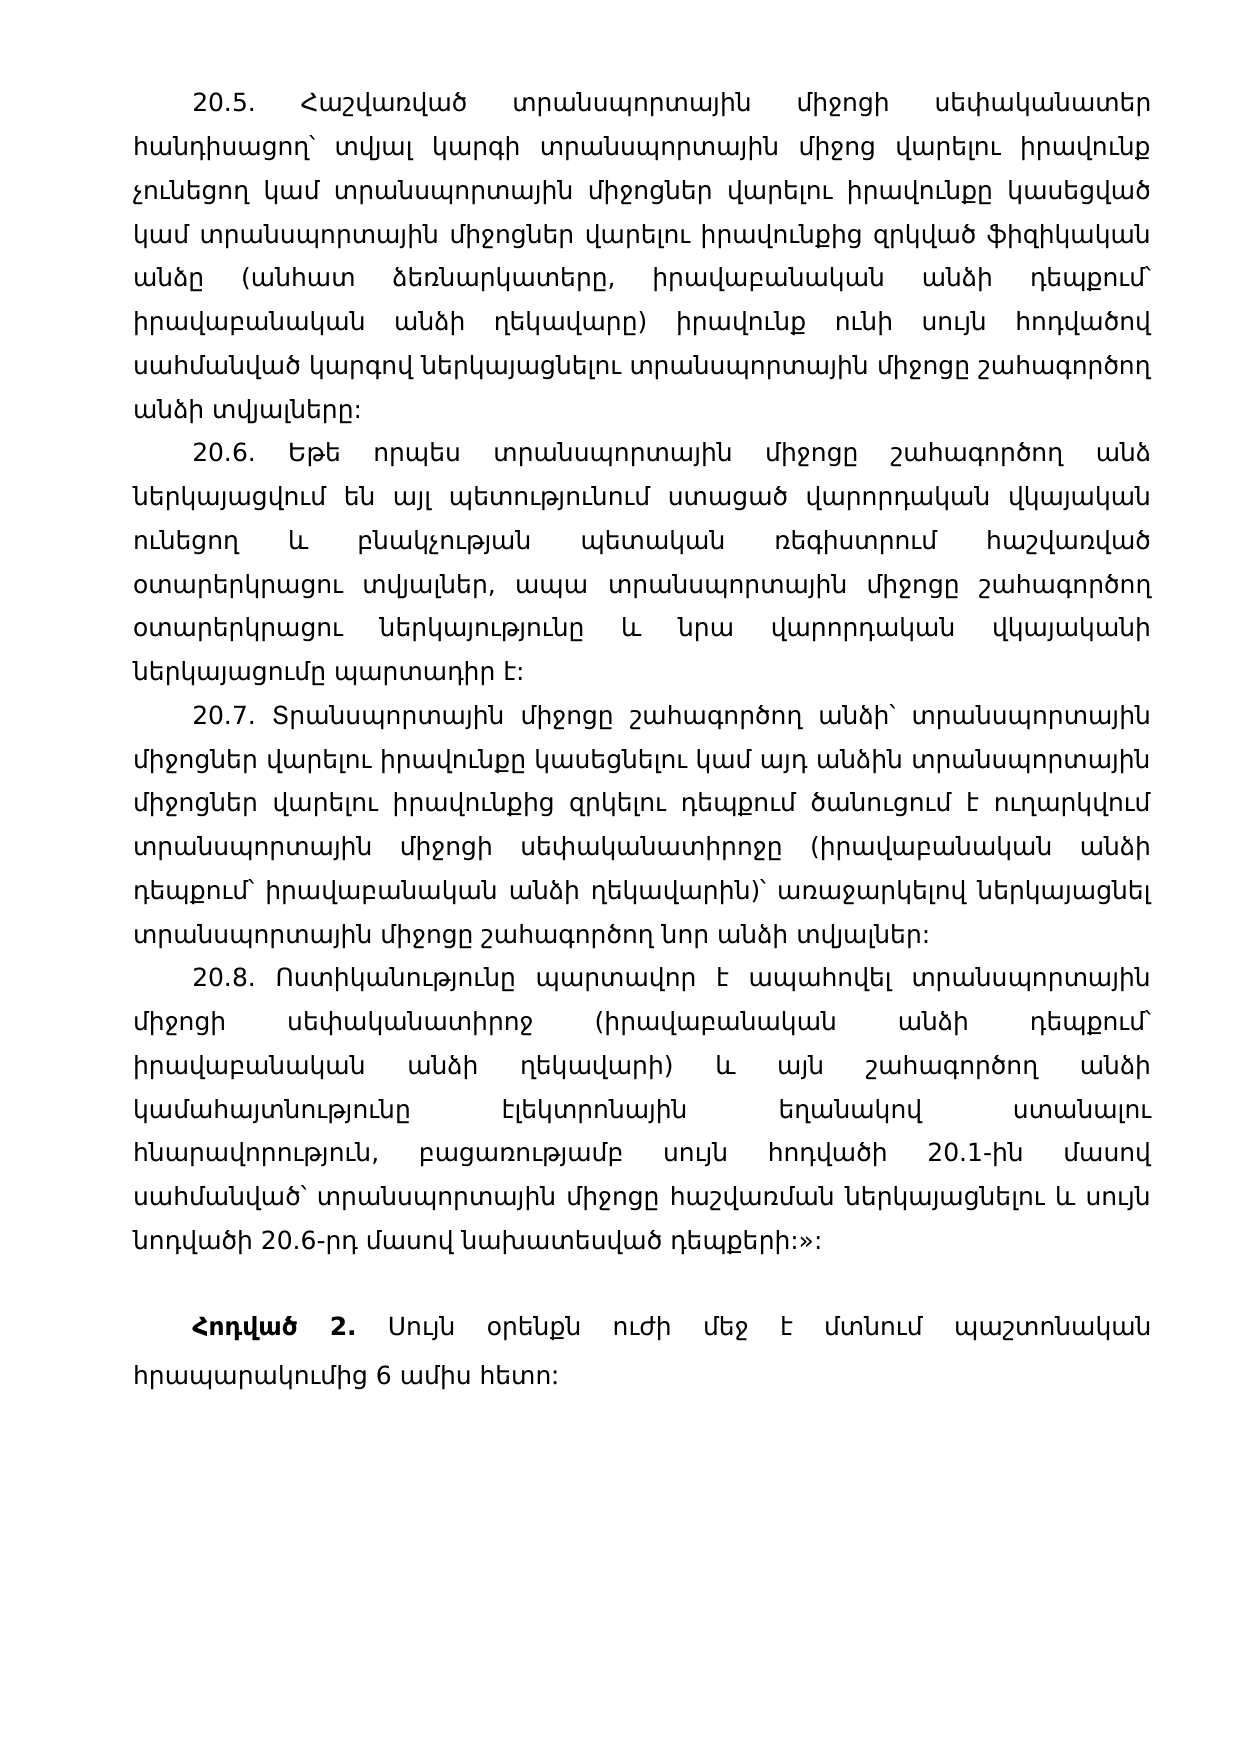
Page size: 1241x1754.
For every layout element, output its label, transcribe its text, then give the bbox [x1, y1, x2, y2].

text Հոդված 2. Սույն օրենքն ուժի մեջ է մտնում պաշտոնական հրապարակումից 6 ամիս հետո: [133, 1312, 1152, 1392]
text 20.5. Հաշվառված տրանսպորտային միջոցի սեփականատեր հանդիսացող՝ տվյալ կարգի տրանսպորտային միջոց վարելու իրավունք չունեցող կամ տրանսպորտային միջոցներ վարելու իրավունքը կասեցված կամ տրանսպորտային միջոցներ վարելու իրավունքից զրկված ֆիզիկական անձը (անհատ ձեռնարկատերը, իրավաբանական անձի դեպքում՝ իրավաբանական անձի ղեկավարը) իրավունք ունի սույն հոդվածով սահմանված կարգով ներկայացնելու տրանսպորտային միջոցը շահագործող անձի տվյալները: [133, 89, 1152, 424]
text 20.6. Եթե որպես տրանսպորտային միջոցը շահագործող անձ ներկայացվում են այլ պետությունում ստացած վարորդական վկայական ունեցող և բնակչության պետական ռեգիստրում հաշվառված օտարերկրացու տվյալներ, ապա տրանսպորտային միջոցը շահագործող օտարերկրացու ներկայությունը և նրա վարորդական վկայականի ներկայացումը պարտադիր է: [133, 439, 1152, 687]
text 20.8. Ոստիկանությունը պարտավոր է ապահովել տրանսպորտային միջոցի սեփականատիրոջ (իրավաբանական անձի դեպքում՝ իրավաբանական անձի ղեկավարի) և այն շահագործող անձի կամահայտնությունը էլեկտրոնային եղանակով ստանալու հնարավորություն, բացառությամբ սույն հոդվածի 20.1-ին մասով սահմանված՝ տրանսպորտային միջոցը հաշվառման ներկայացնելու և սույն նոդվածի 20.6-րդ մասով նախատեսված դեպքերի:»: [133, 964, 1152, 1255]
text 20.7. Տրանսպորտային միջոցը շահագործող անձի՝ տրանսպորտային միջոցներ վարելու իրավունքը կասեցնելու կամ այդ անձին տրանսպորտային միջոցներ վարելու իրավունքից զրկելու դեպքում ծանուցում է ուղարկվում տրանսպորտային միջոցի սեփականատիրոջը (իրավաբանական անձի դեպքում՝ իրավաբանական անձի ղեկավարին)՝ առաջարկելով ներկայացնել տրանսպորտային միջոցը շահագործող նոր անձի տվյալներ: [133, 701, 1152, 949]
